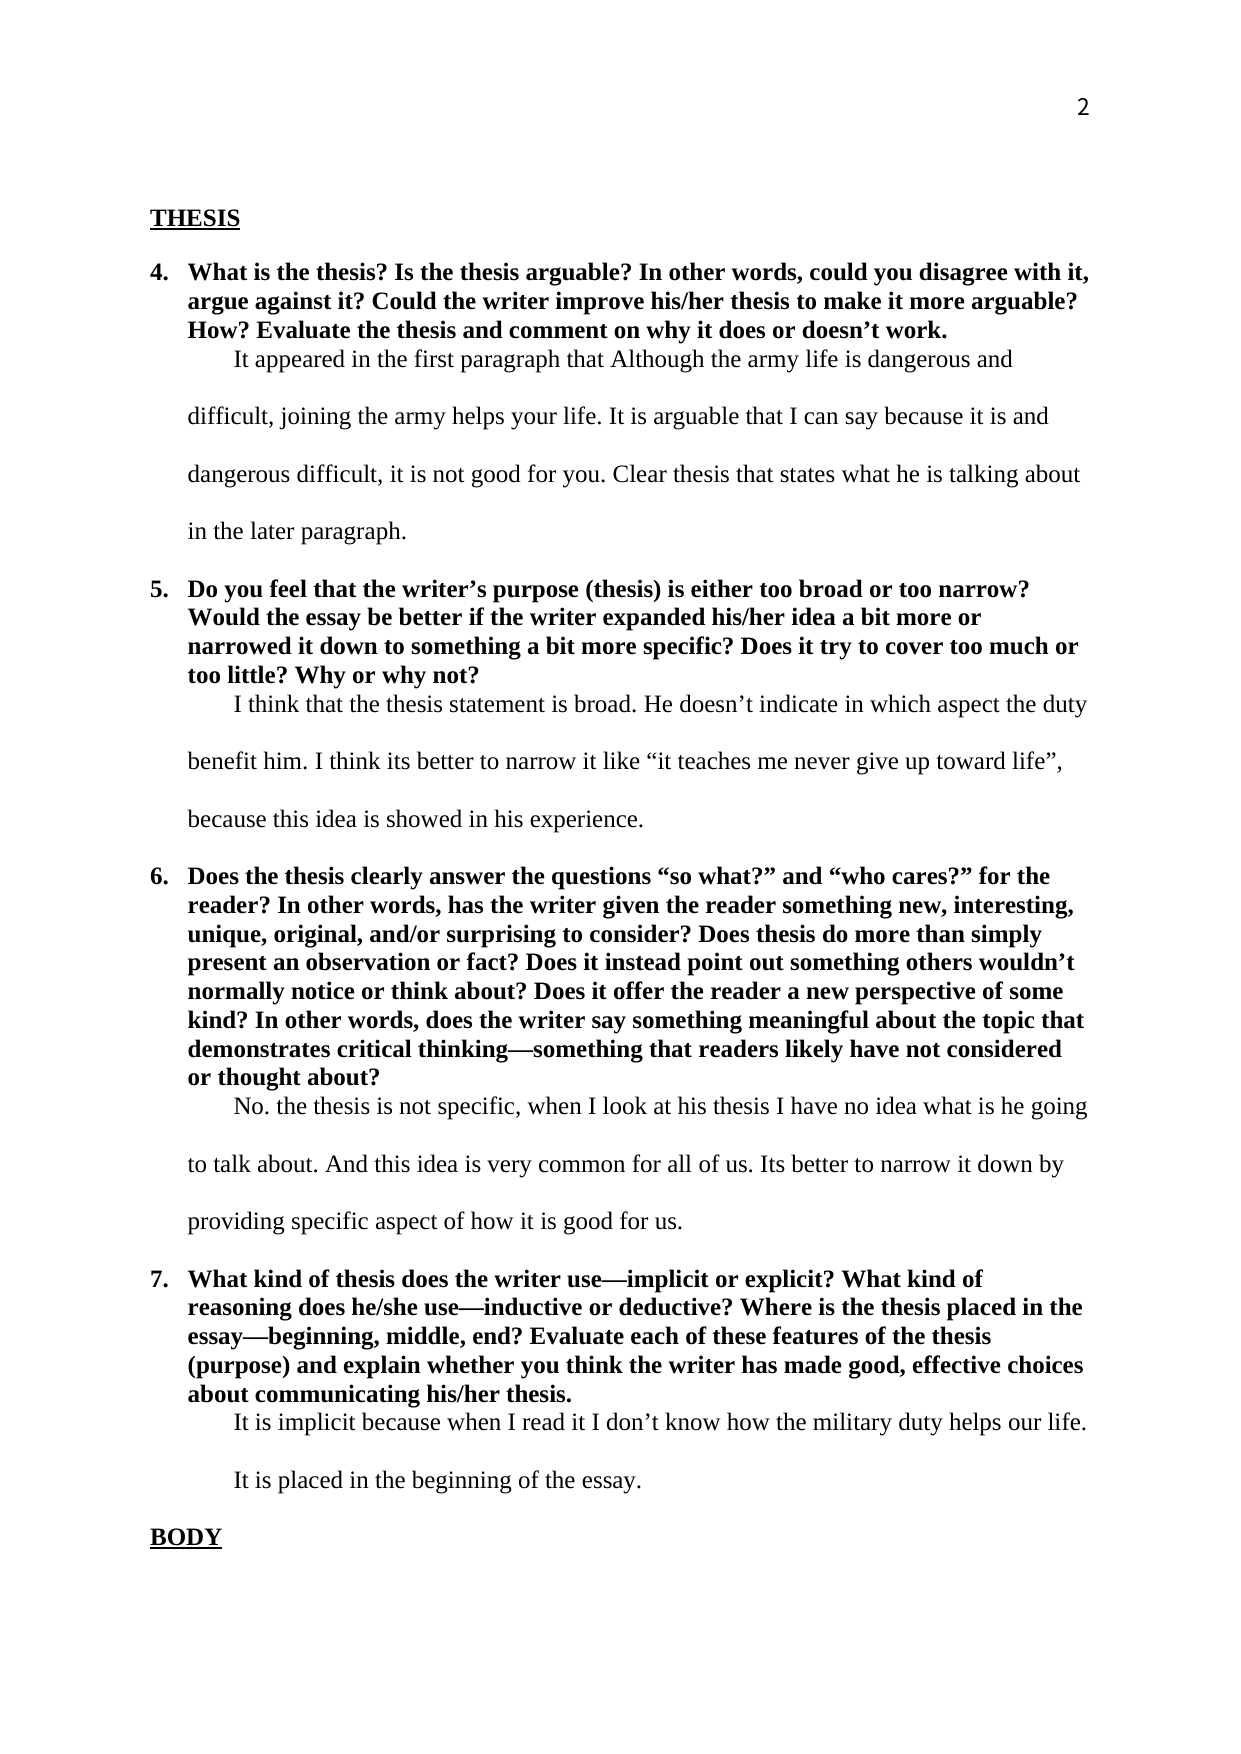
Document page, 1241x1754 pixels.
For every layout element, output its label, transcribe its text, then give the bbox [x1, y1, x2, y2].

list It appeared in the first paragraph that Although the army life is dangerous and difficult, joining the army helps your life. It is arguable that I can say because it is and dangerous difficult, it is not good for you. Clear thesis that states what he is talking about in the later paragraph. [187, 344, 1090, 545]
list What is the thesis? Is the thesis arguable? In other words, could you disagree with it, argue against it? Could the writer improve his/her thesis to make it more arguable? How? Evaluate the thesis and comment on why it does or doesn’t work. [150, 257, 1090, 344]
text It is implicit because when I read it I don’t know how the military duty helps our life. It is placed in the beginning of the essay. [233, 1407, 1090, 1494]
text THESIS [150, 203, 1090, 232]
list No. the thesis is not specific, when I look at his thesis I have no idea what is he going to talk about. And this idea is very common for all of us. Its better to narrow it down by providing specific aspect of how it is good for us. [187, 1091, 1090, 1235]
list I think that the thesis statement is broad. He doesn’t indicate in which aspect the duty benefit him. I think its better to narrow it like “it teaches me never give up toward life”, because this idea is showed in his experience. [187, 689, 1090, 832]
list Does the thesis clearly answer the questions “so what?” and “who cares?” for the reader? In other words, has the writer given the reader something new, interesting, unique, original, and/or surprising to consider? Does thesis do more than simply present an observation or fact? Does it instead point out something others wouldn’t normally notice or think about? Does it offer the reader a new perspective of some kind? In other words, does the writer say something meaningful about the topic that demonstrates critical thinking—something that readers likely have not considered or thought about? [150, 861, 1090, 1091]
text BODY [150, 1522, 1090, 1551]
list What kind of thesis does the writer use—implicit or explicit? What kind of reasoning does he/she use—inductive or deductive? Where is the thesis placed in the essay—beginning, middle, end? Evaluate each of these features of the thesis (purpose) and explain whether you think the writer has made good, effective choices about communicating his/her thesis. [150, 1264, 1090, 1407]
list Do you feel that the writer’s purpose (thesis) is either too broad or too narrow? Would the essay be better if the writer expanded his/her idea a bit more or narrowed it down to something a bit more specific? Does it try to cover too much or too little? Why or why not? [150, 574, 1090, 689]
